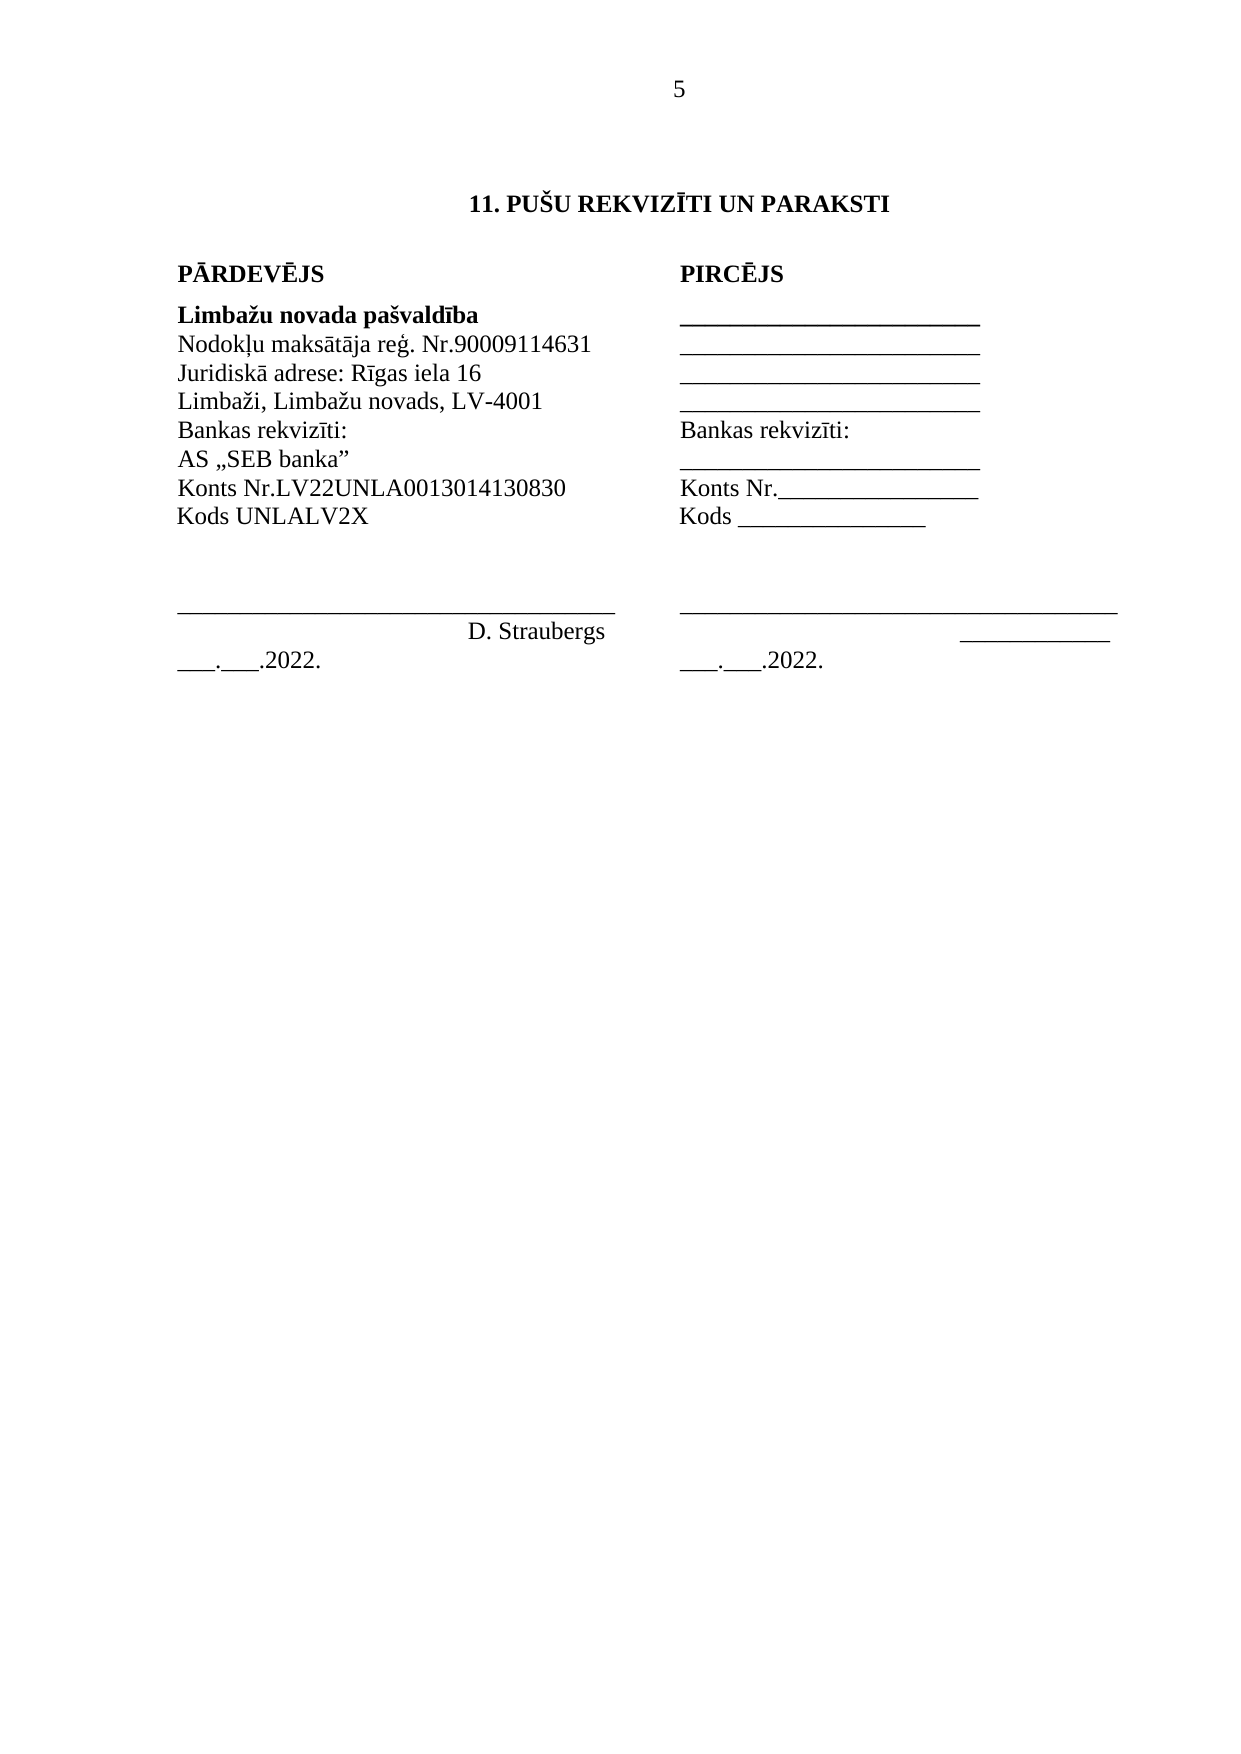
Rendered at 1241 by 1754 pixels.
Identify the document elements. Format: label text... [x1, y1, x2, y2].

table_header Pārdevējs Limbažu novada pašvaldība Nodokļu maksātāja reģ. Nr.90009114631 Juridiskā adrese: Rīgas iela 16 Limbaži, Limbažu novads, LV-4001 Bankas rekvizīti: AS „SEB banka” Konts Nr.LV22UNLA0013014130830 Kods UNLALV2X ___________________________________ D. Straubergs ___.___.2022. [166, 259, 668, 703]
table_header Pircējs ________________________ ________________________ ________________________ ________________________ Bankas rekvizīti: ________________________ Konts Nr.________________ Kods _______________ ___________________________________ ____________ ___.___.2022. [669, 259, 1163, 703]
list PUŠU REKVIZĪTI UN PARAKSTI [177, 189, 1181, 218]
